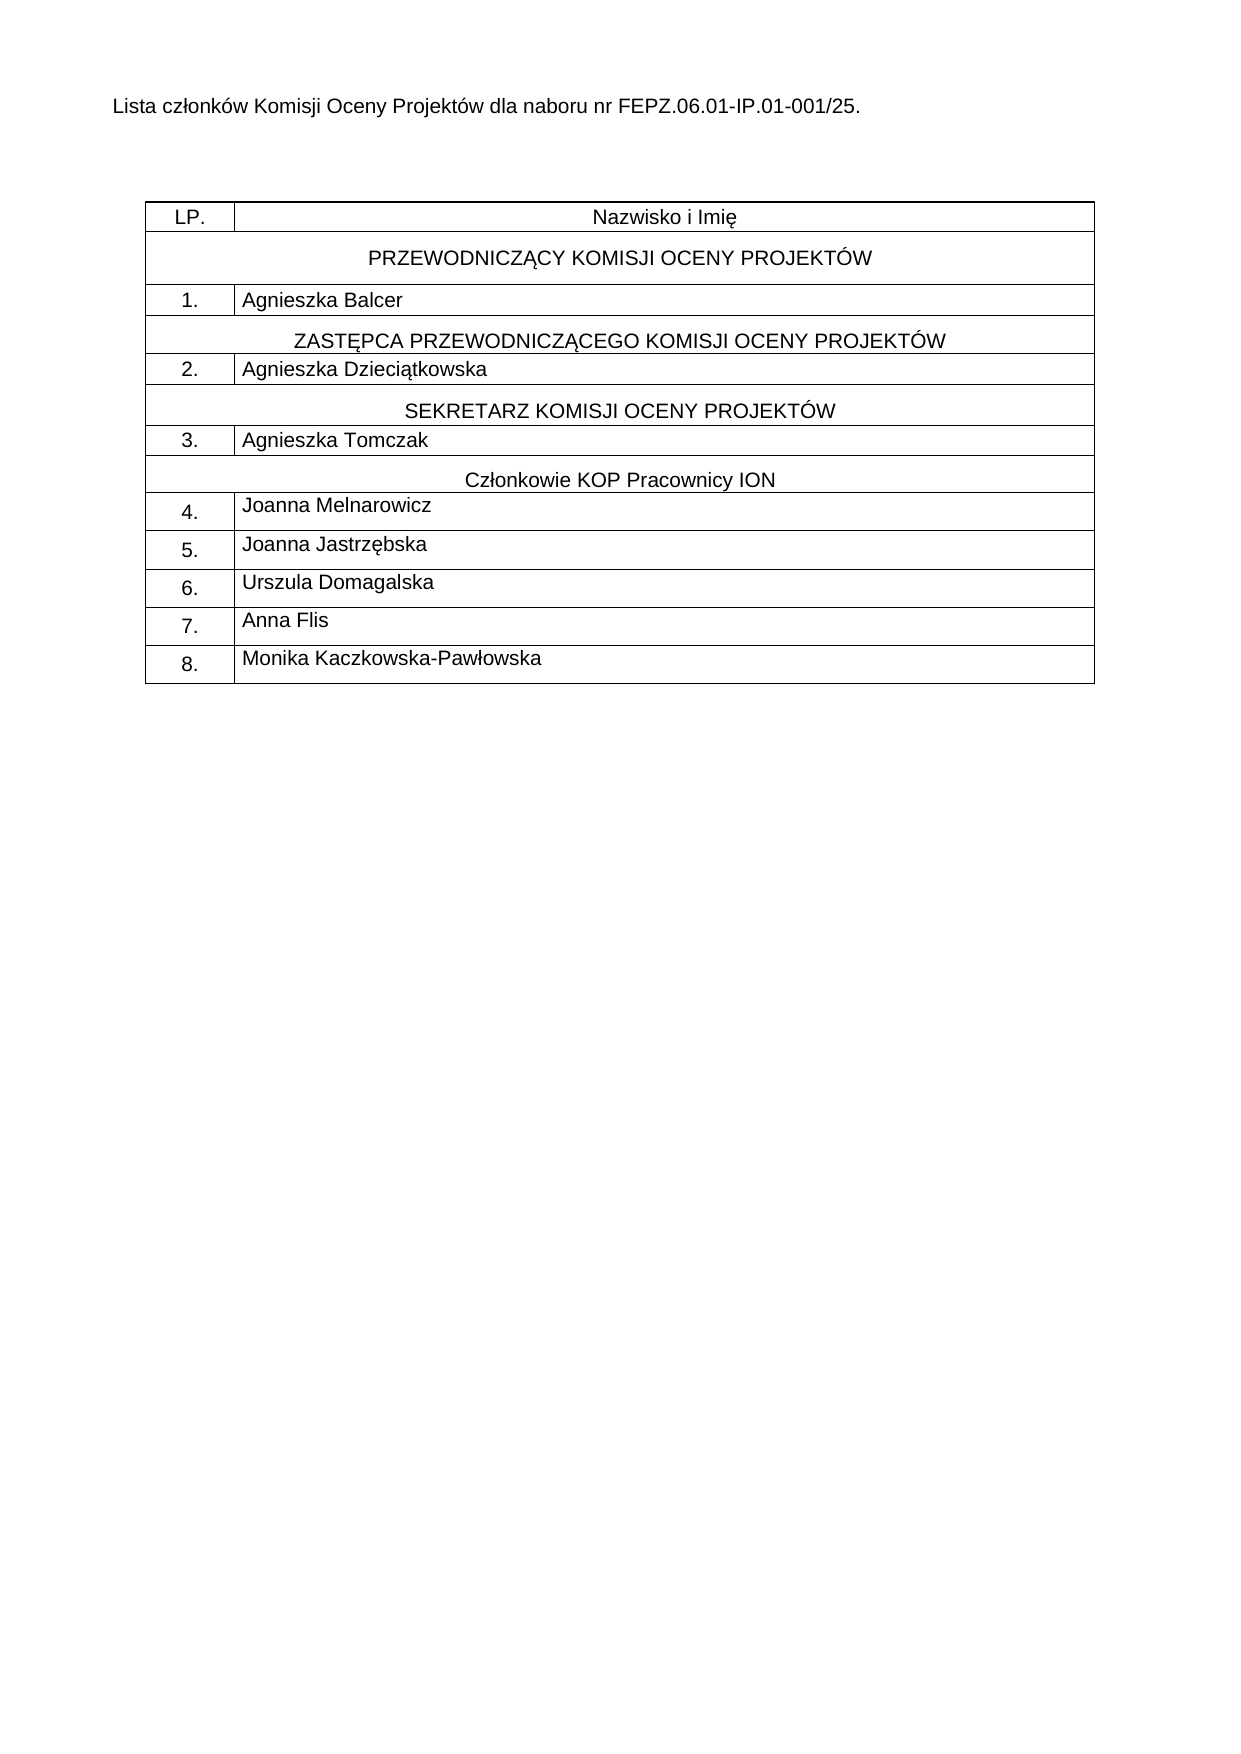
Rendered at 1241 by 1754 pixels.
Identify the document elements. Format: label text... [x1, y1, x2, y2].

table_cell ZASTĘPCA PRZEWODNICZĄCEGO KOMISJI OCENY PROJEKTÓW [146, 316, 1094, 353]
table_cell 3. [146, 426, 234, 455]
table_cell 1. [146, 285, 234, 315]
table_header LP. [146, 203, 234, 231]
table_cell 8. [146, 646, 234, 683]
table_cell 2. [146, 354, 234, 384]
table_cell Monika Kaczkowska-Pawłowska [235, 646, 1094, 683]
table_cell PRZEWODNICZĄCY KOMISJI OCENY PROJEKTÓW [146, 232, 1094, 284]
table_cell Joanna Melnarowicz [235, 493, 1094, 530]
table_cell Członkowie KOP Pracownicy ION [146, 456, 1094, 492]
table_cell Joanna Jastrzębska [235, 531, 1094, 568]
table_cell SEKRETARZ KOMISJI OCENY PROJEKTÓW [146, 385, 1094, 425]
table_cell 6. [146, 570, 234, 607]
table_cell 7. [146, 608, 234, 645]
table_cell Anna Flis [235, 608, 1094, 645]
table_cell Urszula Domagalska [235, 570, 1094, 607]
table_cell 4. [146, 493, 234, 530]
table_cell Agnieszka Dzieciątkowska [235, 354, 1094, 384]
table_cell Agnieszka Tomczak [235, 426, 1094, 455]
table_header Nazwisko i Imię [235, 203, 1094, 231]
text Lista członków Komisji Oceny Projektów dla naboru nr FEPZ.06.01-IP.01-001/25. [112, 93, 1168, 117]
table_cell 5. [146, 531, 234, 568]
table_cell Agnieszka Balcer [235, 285, 1094, 315]
